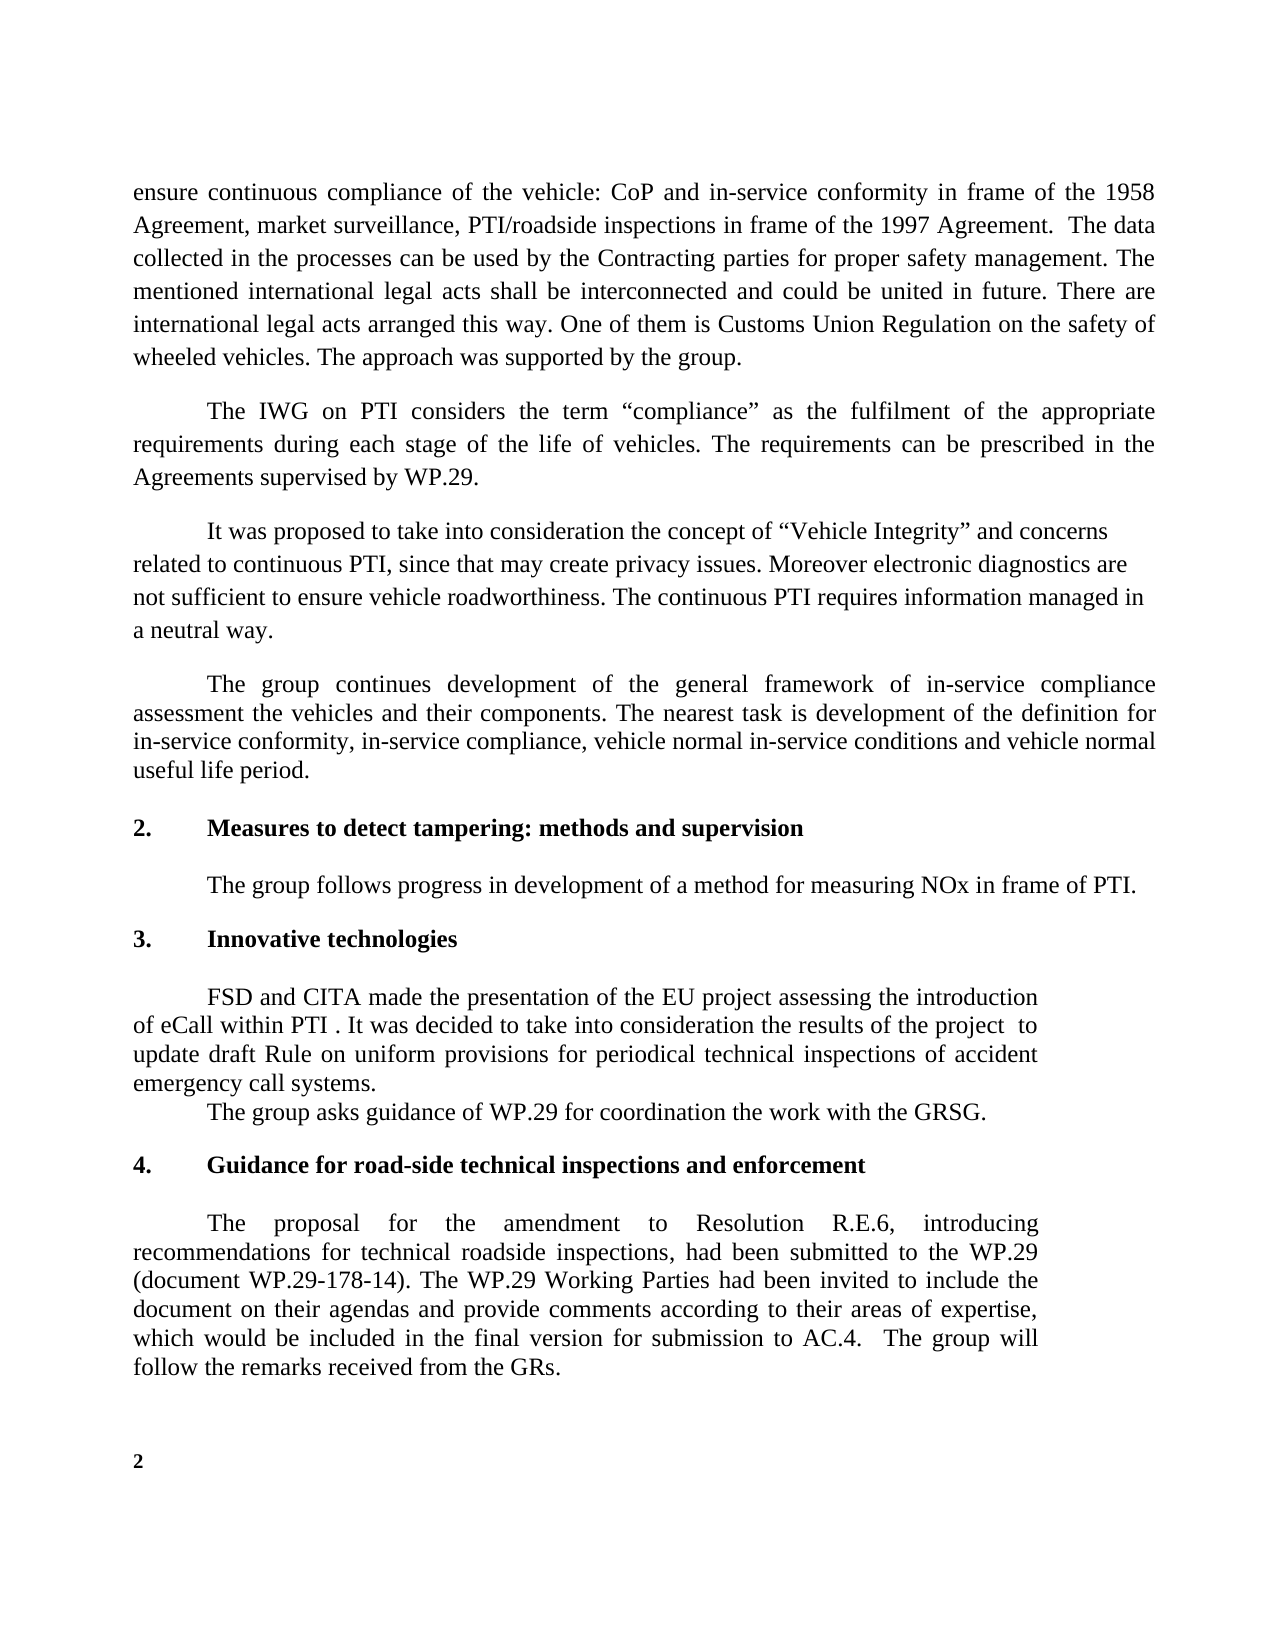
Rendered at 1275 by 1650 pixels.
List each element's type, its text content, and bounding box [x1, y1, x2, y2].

text The proposal for the amendment to Resolution R.E.6, introducing recommendations for technical roadside inspections, had been submitted to the WP.29 (document WP.29-178-14). The WP.29 Working Parties had been invited to include the document on their agendas and provide comments according to their areas of expertise, which would be included in the final version for submission to AC.4. The group will follow the remarks received from the GRs. [133, 1208, 1039, 1380]
list Measures to detect tampering: methods and supervision [133, 813, 1048, 841]
text It was proposed to take into consideration the concept of “Vehicle Integrity” and concerns related to continuous PTI, since that may create privacy issues. Moreover electronic diagnostics are not sufficient to ensure vehicle roadworthiness. The continuous PTI requires information managed in a neutral way. [133, 516, 1157, 644]
text FSD and CITA made the presentation of the EU project assessing the introduction of eCall within PTI . It was decided to take into consideration the results of the project to update draft Rule on uniform provisions for periodical technical inspections of accident emergency call systems. [133, 982, 1039, 1097]
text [133, 177, 1157, 371]
text 3. Innovative technologies [133, 924, 1048, 953]
text The group asks guidance of WP.29 for coordination the work with the GRSG. [133, 1097, 1157, 1125]
text The IWG on PTI considers the term “compliance” as the fulfilment of the appropriate requirements during each stage of the life of vehicles. The requirements can be prescribed in the Agreements supervised by WP.29. [133, 396, 1157, 491]
text The group continues development of the general framework of in-service compliance assessment the vehicles and their components. The nearest task is development of the definition for in-service conformity, in-service compliance, vehicle normal in-service conditions and vehicle normal useful life period. [133, 669, 1157, 784]
text 4. Guidance for road-side technical inspections and enforcement [133, 1150, 1039, 1179]
text The group follows progress in development of a method for measuring NOx in frame of PTI. [133, 870, 1157, 899]
